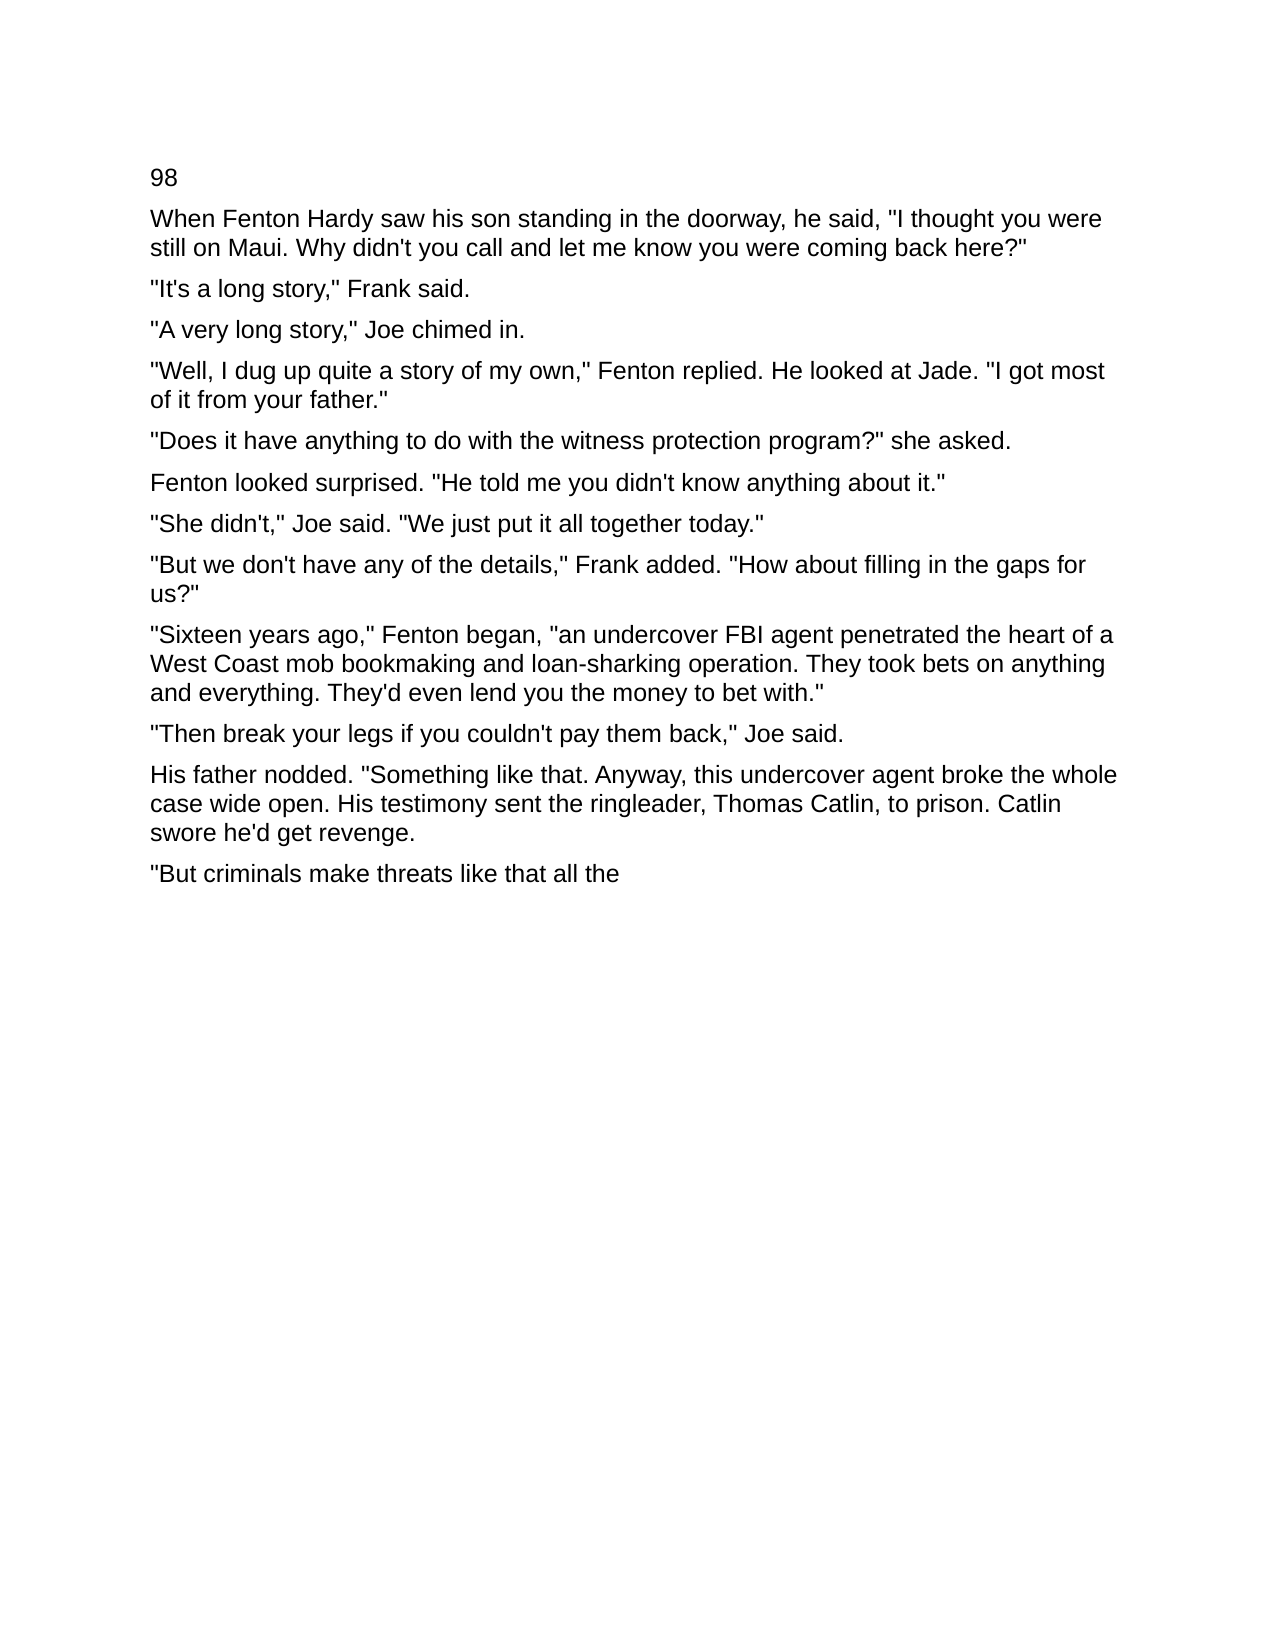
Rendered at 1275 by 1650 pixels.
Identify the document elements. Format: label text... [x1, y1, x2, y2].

text "Does it have anything to do with the witness protection program?" she asked. [150, 426, 1125, 455]
text "Well, I dug up quite a story of my own," Fenton replied. He looked at Jade. "I got most of it from your father." [150, 356, 1125, 414]
text "Then break your legs if you couldn't pay them back," Joe said. [150, 719, 1125, 747]
text "It's a long story," Frank said. [150, 274, 1125, 302]
text "Sixteen years ago," Fenton began, "an undercover FBI agent penetrated the heart of a West Coast mob bookmaking and loan-sharking operation. They took bets on anything and everything. They'd even lend you the money to bet with." [150, 620, 1125, 706]
text When Fenton Hardy saw his son standing in the doorway, he said, "I thought you were still on Maui. Why didn't you call and let me know you were coming back here?" [150, 204, 1125, 261]
text "But criminals make threats like that all the [150, 859, 1125, 887]
text Fenton looked surprised. "He told me you didn't know anything about it." [150, 467, 1125, 496]
text "But we don't have any of the details," Frank added. "How about filling in the gaps for us?" [150, 550, 1125, 607]
text "She didn't," Joe said. "We just put it all together today." [150, 509, 1125, 537]
text "A very long story," Joe chimed in. [150, 315, 1125, 344]
text His father nodded. "Something like that. Anyway, this undercover agent broke the whole case wide open. His testimony sent the ringleader, Thomas Catlin, to prison. Catlin swore he'd get revenge. [150, 760, 1125, 846]
text 98 [150, 162, 1125, 191]
